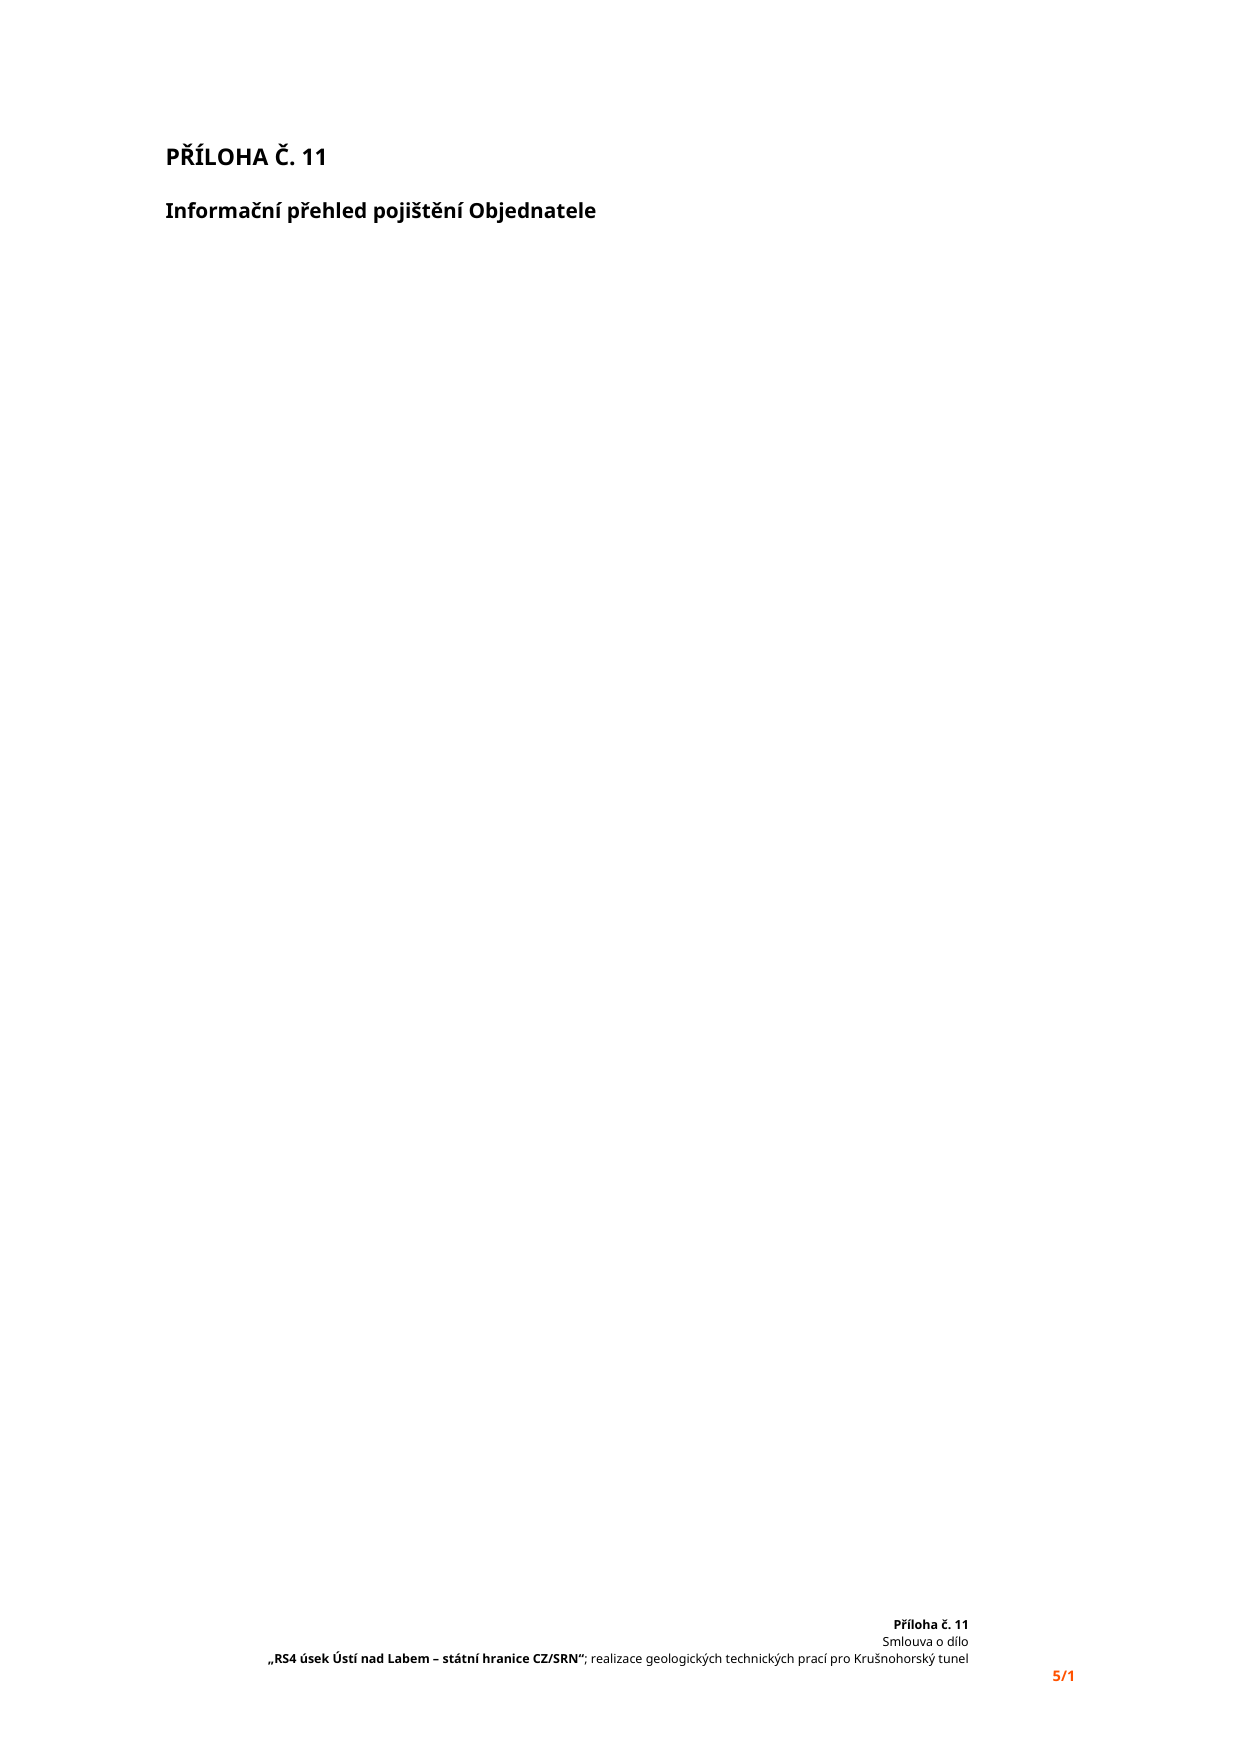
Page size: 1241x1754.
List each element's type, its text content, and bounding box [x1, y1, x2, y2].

text Příloha č. 11 [165, 141, 1075, 173]
text Informační přehled pojištění Objednatele [165, 197, 1075, 225]
